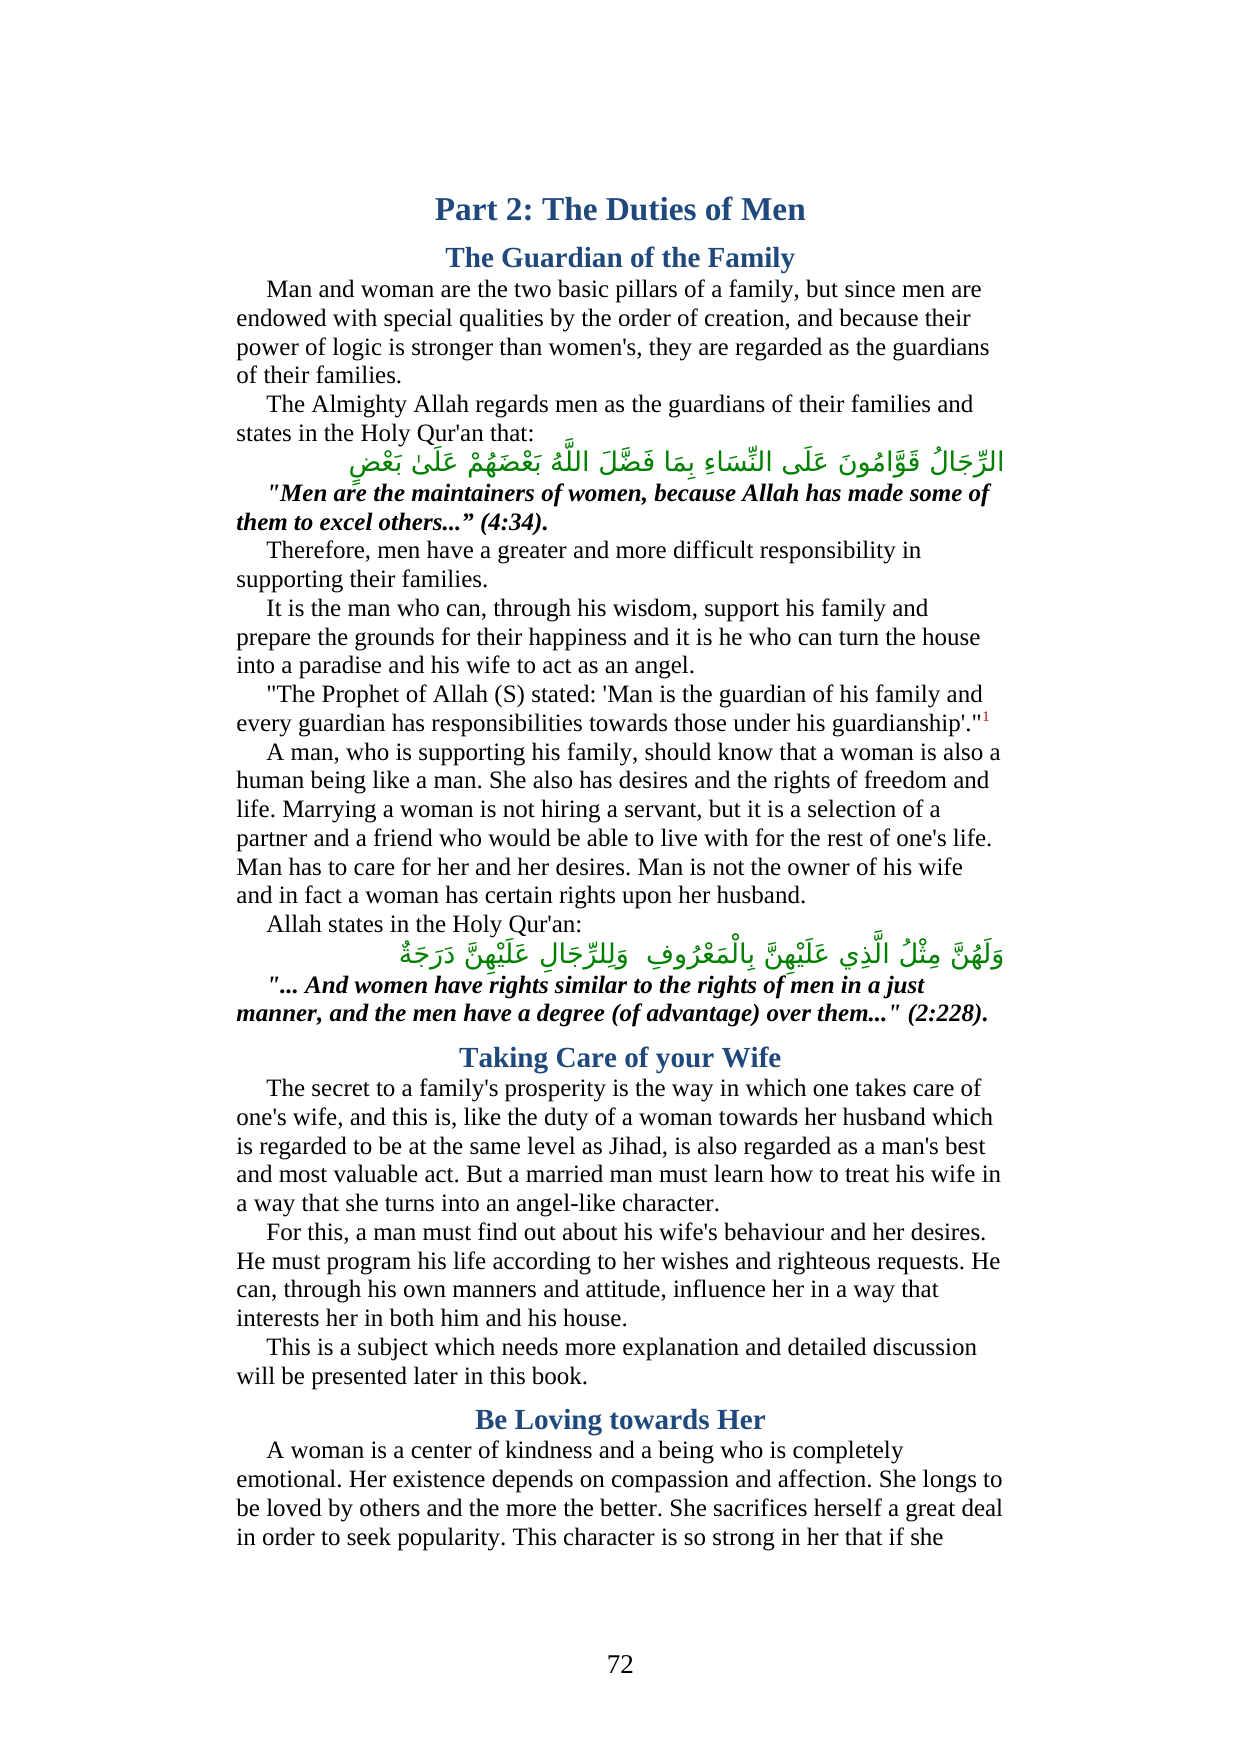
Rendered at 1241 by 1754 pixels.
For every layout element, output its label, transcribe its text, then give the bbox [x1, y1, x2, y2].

text Therefore, men have a greater and more difficult responsibility in supporting their families. [236, 536, 1004, 593]
text Man and woman are the two basic pillars of a family, but since men are endowed with special qualities by the order of creation, and because their power of logic is stronger than women's, they are regarded as the guardians of their families. [236, 274, 1004, 389]
subtitle Part 2: The Duties of Men [236, 190, 1004, 228]
text For this, a man must find out about his wife's behaviour and her desires. He must program his life according to her wishes and righteous requests. He can, through his own manners and attitude, influence her in a way that interests her in both him and his house. [236, 1217, 1004, 1332]
text Allah states in the Holy Qur'an: [236, 909, 1004, 938]
text The secret to a family's prosperity is the way in which one takes care of one's wife, and this is, like the duty of a woman towards her husband which is regarded to be at the same level as Jihad, is also regarded as a man's best and most valuable act. But a married man must learn how to treat his wife in a way that she turns into an angel-like character. [236, 1073, 1004, 1217]
text الرِّجَالُ قَوَّامُونَ عَلَى النِّسَاءِ بِمَا فَضَّلَ اللَّهُ بَعْضَهُمْ عَلَىٰ بَعْضٍ [236, 447, 1004, 478]
subtitle Taking Care of your Wife [236, 1040, 1004, 1073]
text وَلَهُنَّ مِثْلُ الَّذِي عَلَيْهِنَّ بِالْمَعْرُوفِ وَلِلرِّجَالِ عَلَيْهِنَّ دَرَجَةٌ [236, 938, 1004, 970]
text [236, 1436, 1004, 1551]
text "Men are the maintainers of women, because Allah has made some of them to excel others...” (4:34). [236, 478, 1004, 536]
text This is a subject which needs more explanation and detailed discussion will be presented later in this book. [236, 1332, 1004, 1389]
subtitle The Guardian of the Family [236, 241, 1004, 274]
text The Almighty Allah regards men as the guardians of their families and states in the Holy Qur'an that: [236, 389, 1004, 447]
subtitle Be Loving towards Her [236, 1402, 1004, 1436]
text "The Prophet of Allah (S) stated: 'Man is the guardian of his family and every guardian has responsibilities towards those under his guardianship'."1 [236, 679, 1004, 737]
text "... And women have rights similar to the rights of men in a just manner, and the men have a degree (of advantage) over them..." (2:228). [236, 970, 1004, 1027]
text It is the man who can, through his wisdom, support his family and prepare the grounds for their happiness and it is he who can turn the house into a paradise and his wife to act as an angel. [236, 593, 1004, 679]
text A man, who is supporting his family, should know that a woman is also a human being like a man. She also has desires and the rights of freedom and life. Marrying a woman is not hiring a servant, but it is a selection of a partner and a friend who would be able to live with for the rest of one's life. Man has to care for her and her desires. Man is not the owner of his wife and in fact a woman has certain rights upon her husband. [236, 737, 1004, 909]
